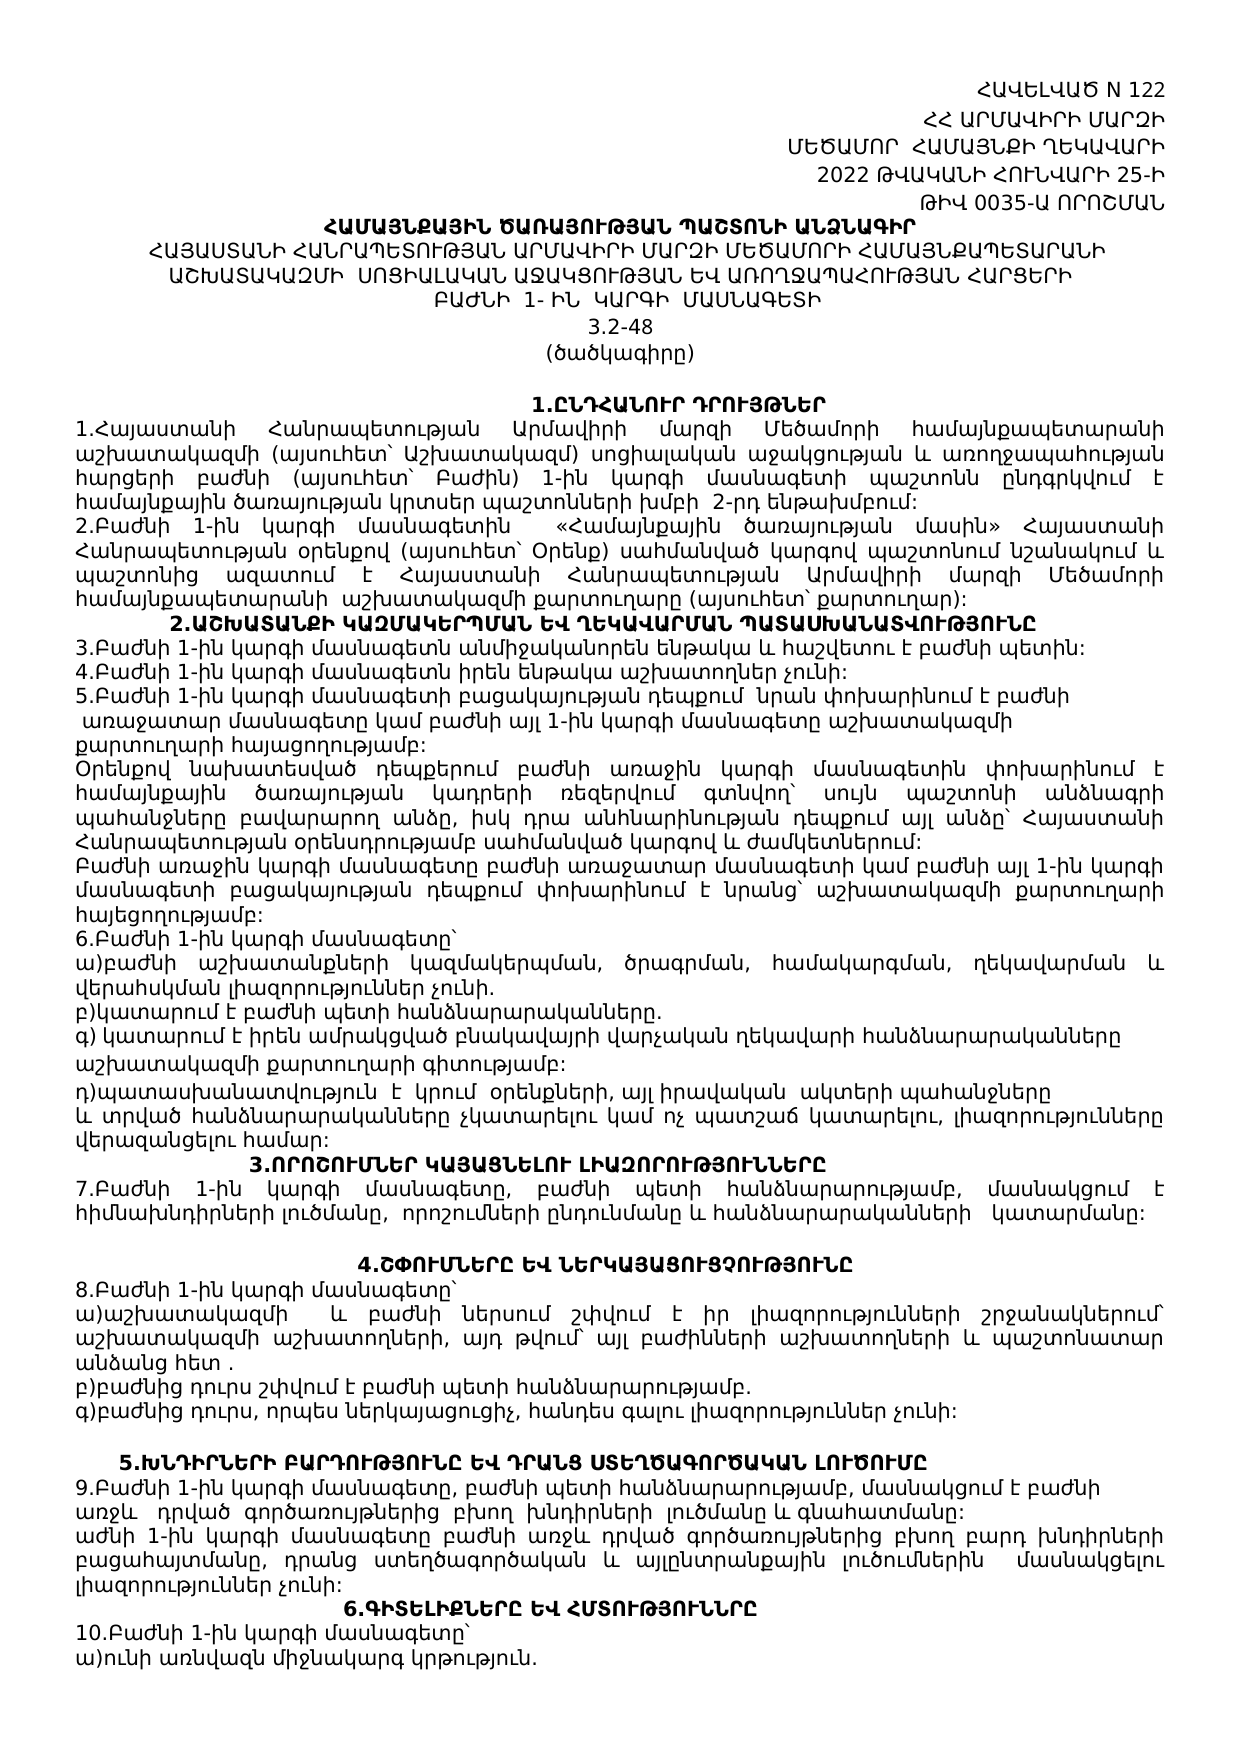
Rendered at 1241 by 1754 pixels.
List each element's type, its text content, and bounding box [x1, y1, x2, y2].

text 7.Բաժնի 1-ին կարգի մասնագետը, բաժնի պետի հանձնարարությամբ, մասնակցում է հիմնախնդիրների լուծմանը, որոշումների ընդունմանը և հանձնարարականների կատարմանը: [75, 1177, 1165, 1225]
text Օրենքով նախատեսված դեպքերում բաժնի առաջին կարգի մասնագետին փոխարինում է համայնքային ծառայության կադրերի ռեզերվում գտնվող՝ սույն պաշտոնի անձնագրի պահանջները բավարարող անձը, իսկ դրա անհնարինության դեպքում այլ անձը՝ Հայաստանի Հանրապետության օրենսդրությամբ սահմանված կարգով և ժամկետներում: [75, 757, 1165, 854]
text 4.ՇՓՈՒՄՆԵՐԸ ԵՎ ՆԵՐԿԱՅԱՑՈՒՑՉՈՒԹՅՈՒՆԸ [75, 1253, 1165, 1278]
text 3.Բաժնի 1-ին կարգի մասնագետն անմիջականորեն ենթակա և հաշվետու է բաժնի պետին: [75, 636, 1165, 660]
text և տրված հանձնարարականները չկատարելու կամ ոչ պատշաճ կատարելու, լիազորությունները վերազանցելու համար: [75, 1104, 1165, 1153]
text դ)պատասխանատվություն է կրում օրենքների, այլ իրավական ակտերի պահանջները [75, 1080, 1165, 1104]
text 9.Բաժնի 1-ին կարգի մասնագետը, բաժնի պետի հանձնարարությամբ, մասնակցում է բաժնի [75, 1476, 1182, 1500]
text ՀԱՄԱՅՆՔԱՅԻՆ ԾԱՌԱՅՈՒԹՅԱՆ ՊԱՇՏՈՆԻ ԱՆՁՆԱԳԻՐ [75, 215, 1165, 239]
text 2.ԱՇԽԱՏԱՆՔԻ ԿԱԶՄԱԿԵՐՊՄԱՆ ԵՎ ՂԵԿԱՎԱՐՄԱՆ ՊԱՏԱՍԽԱՆԱՏՎՈՒԹՅՈՒՆԸ [75, 612, 1165, 636]
text ա)ունի առնվազն միջնակարգ կրթություն. [75, 1646, 1165, 1670]
text բ)կատարում է բաժնի պետի հանձնարարականները. [75, 1000, 1165, 1024]
text 3.ՈՐՈՇՈՒՄՆԵՐ ԿԱՅԱՑՆԵԼՈՒ ԼԻԱԶՈՐՈՒԹՅՈՒՆՆԵՐԸ [75, 1153, 1165, 1177]
text ՀԱՅԱՍՏԱՆԻ ՀԱՆՐԱՊԵՏՈՒԹՅԱՆ ԱՐՄԱՎԻՐԻ ՄԱՐԶԻ ՄԵԾԱՄՈՐԻ ՀԱՄԱՅՆՔԱՊԵՏԱՐԱՆԻ ԱՇԽԱՏԱԿԱԶՄԻ ՍՈՑԻԱԼԱԿԱՆ ԱՋԱԿՑՈՒԹՅԱՆ ԵՎ ԱՌՈՂՋԱՊԱՀՈՒԹՅԱՆ ՀԱՐՑԵՐԻ [75, 239, 1165, 288]
text (ծածկագիրը) [75, 341, 1165, 365]
text 2.Բաժնի 1-ին կարգի մասնագետին «Համայնքային ծառայության մասին» Հայաստանի Հանրապետության օրենքով (այսուհետ՝ Օրենք) սահմանված կարգով պաշտոնում նշանակում և պաշտոնից ազատում է Հայաստանի Հանրապետության Արմավիրի մարզի Մեծամորի համայնքապետարանի աշխատակազմի քարտուղարը (այսուհետ՝ քարտուղար): [75, 514, 1165, 612]
text ա)բաժնի աշխատանքների կազմակերպման, ծրագրման, համակարգման, ղեկավարման և վերահսկման լիազորություններ չունի. [75, 951, 1165, 1000]
text առջև դրված գործառույթներից բխող խնդիրների լուծմանը և գնահատմանը: [75, 1500, 1165, 1524]
text գ) կատարում է իրեն ամրակցված բնակավայրի վարչական ղեկավարի հանձնարարականները աշխատակազմի քարտուղարի գիտությամբ: [75, 1024, 1165, 1076]
text 8.Բաժնի 1-ին կարգի մասնագետը՝ [75, 1278, 1165, 1302]
text ԲԱԺՆԻ 1- ԻՆ ԿԱՐԳԻ ՄԱՍՆԱԳԵՏԻ [75, 288, 1165, 312]
text 5.ԽՆԴԻՐՆԵՐԻ ԲԱՐԴՈՒԹՅՈՒՆԸ ԵՎ ԴՐԱՆՑ ՍՏԵՂԾԱԳՈՐԾԱԿԱՆ ԼՈՒԾՈՒՄԸ [75, 1451, 1165, 1476]
text ՀՀ ԱՐՄԱՎԻՐԻ ՄԱՐԶԻ [591, 108, 1165, 132]
text ա)աշխատակազմի և բաժնի ներսում շփվում է իր լիազորությունների շրջանակներում՝ աշխատակազմի աշխատողների, այդ թվում՝ այլ բաժինների աշխատողների և պաշտոնատար անձանց հետ . [75, 1302, 1165, 1375]
text 1.ԸՆԴՀԱՆՈՒՐ ԴՐՈՒՅԹՆԵՐ [75, 393, 1165, 417]
text 6.ԳԻՏԵԼԻՔՆԵՐԸ ԵՎ ՀՄՏՈՒԹՅՈՒՆՆՐԸ [75, 1597, 1165, 1621]
text աժնի 1-ին կարգի մասնագետը բաժնի առջև դրված գործառույթներից բխող բարդ խնդիրների բացահայտմանը, դրանց ստեղծագործական և այլընտրանքային լուծումներին մասնակցելու լիազորություններ չունի: [75, 1524, 1165, 1597]
text 2022 ԹՎԱԿԱՆԻ ՀՈՒՆՎԱՐԻ 25-Ի [517, 163, 1165, 187]
text 1.Հայաստանի Հանրապետության Արմավիրի մարզի Մեծամորի համայնքապետարանի աշխատակազմի (այսուհետ՝ Աշխատակազմ) սոցիալական աջակցության և առողջապահության հարցերի բաժնի (այսուհետ՝ Բաժին) 1-ին կարգի մասնագետի պաշտոնն ընդգրկվում է համայնքային ծառայության կրտսեր պաշտոնների խմբի 2-րդ ենթախմբում: [75, 417, 1165, 514]
text Բաժնի առաջին կարգի մասնագետը բաժնի առաջատար մասնագետի կամ բաժնի այլ 1-ին կարգի մասնագետի բացակայության դեպքում փոխարինում է նրանց՝ աշխատակազմի քարտուղարի հայեցողությամբ: [75, 854, 1165, 927]
text առաջատար մասնագետը կամ բաժնի այլ 1-ին կարգի մասնագետը աշխատակազմի [75, 709, 1165, 733]
text 4.Բաժնի 1-ին կարգի մասնագետն իրեն ենթակա աշխատողներ չունի: [75, 660, 1165, 684]
text քարտուղարի հայացողությամբ: [75, 733, 1165, 757]
text ՄԵԾԱՄՈՐ ՀԱՄԱՅՆՔԻ ՂԵԿԱՎԱՐԻ [591, 135, 1165, 160]
text 10.Բաժնի 1-ին կարգի մասնագետը՝ [75, 1621, 1165, 1646]
text ՀԱՎԵԼՎԱԾ N 122 [591, 75, 1165, 103]
text 6.Բաժնի 1-ին կարգի մասնագետը՝ [75, 927, 1165, 951]
text գ)բաժնից դուրս, որպես ներկայացուցիչ, հանդես գալու լիազորություններ չունի: [75, 1399, 1165, 1423]
text բ)բաժնից դուրս շփվում է բաժնի պետի հանձնարարությամբ. [75, 1375, 1165, 1399]
text 3.2-48 [75, 312, 1165, 341]
text 5.Բաժնի 1-ին կարգի մասնագետի բացակայության դեպքում նրան փոխարինում է բաժնի [75, 684, 1165, 709]
text ԹԻՎ 0035-Ա ՈՐՈՇՄԱՆ [75, 191, 1165, 215]
